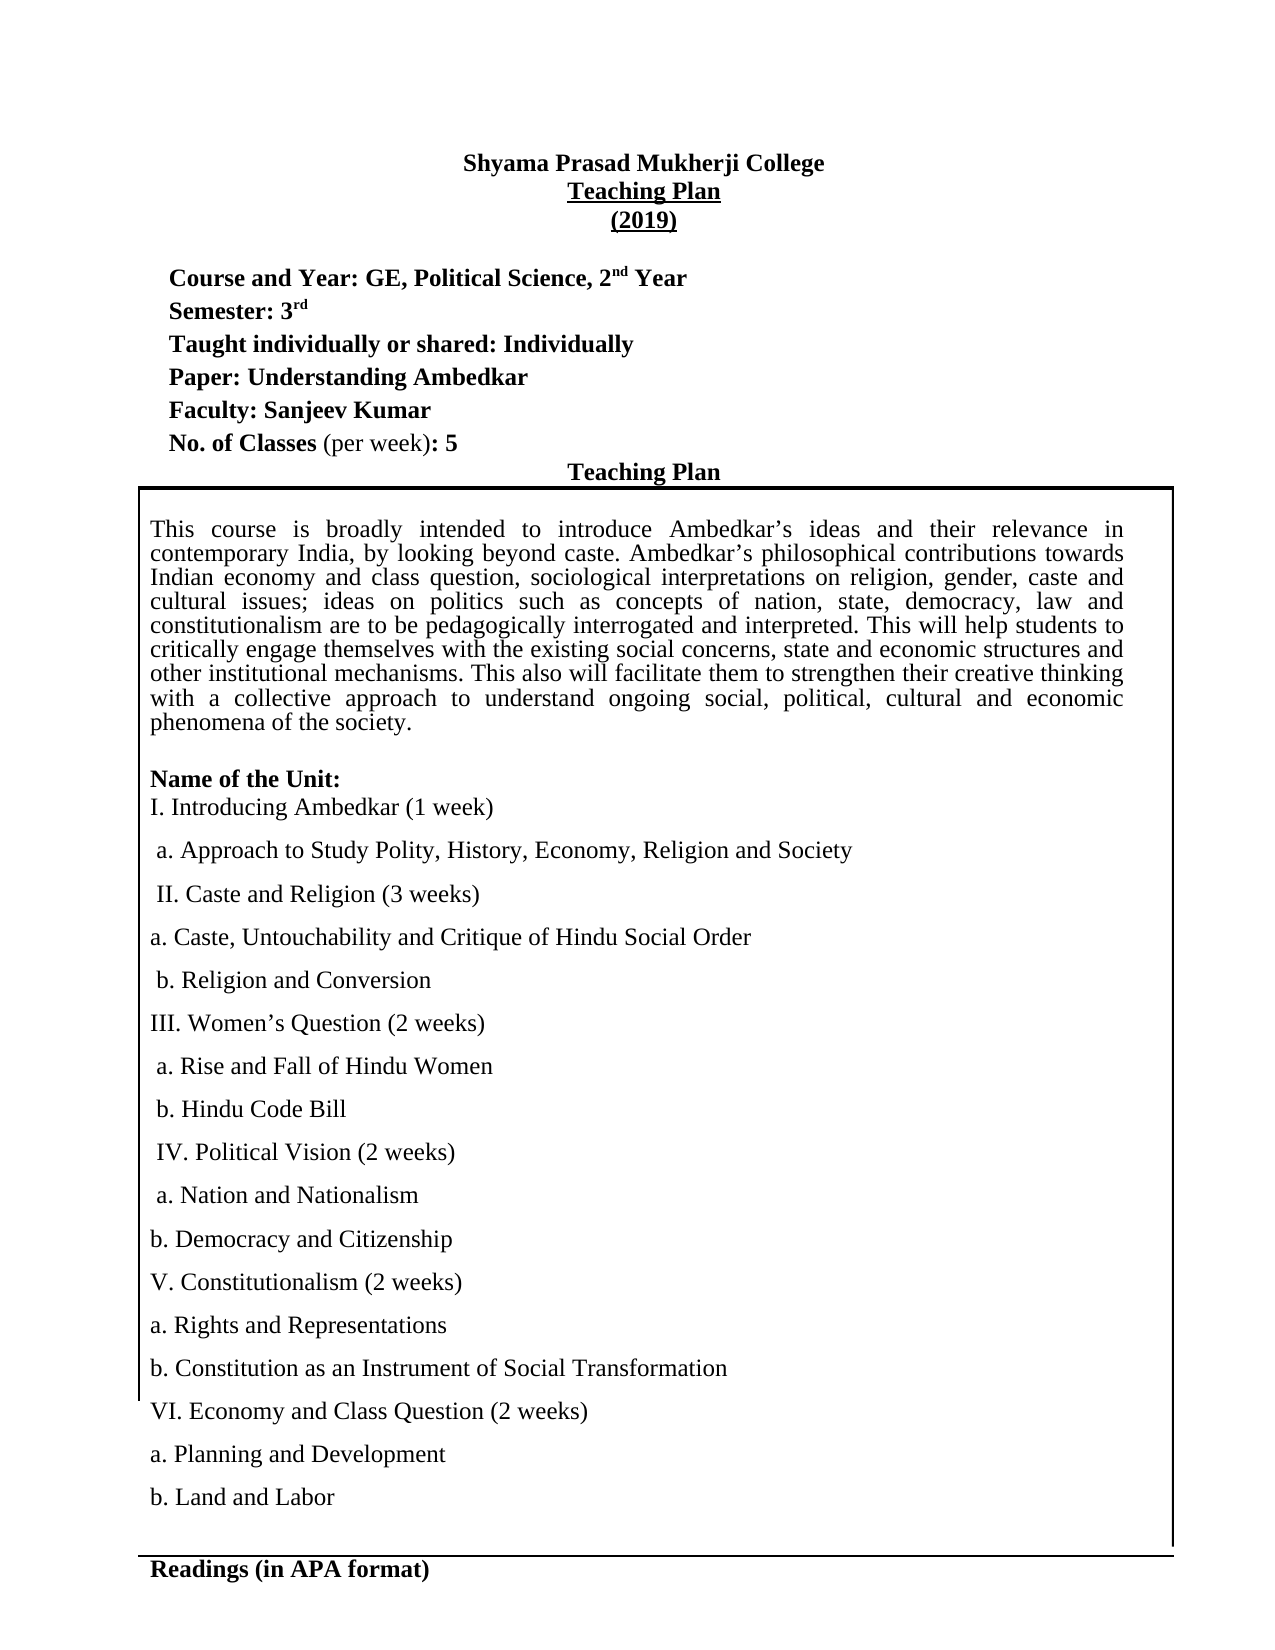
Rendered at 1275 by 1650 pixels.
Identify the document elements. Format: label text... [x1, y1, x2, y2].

text V. Constitutionalism (2 weeks) [150, 1267, 1125, 1296]
text a. Caste, Untouchability and Critique of Hindu Social Order [150, 922, 1125, 951]
text Paper: Understanding Ambedkar [169, 362, 1125, 391]
text Teaching Plan [150, 176, 1137, 205]
text II. Caste and Religion (3 weeks) [150, 879, 1125, 907]
text I. Introducing Ambedkar (1 week) [150, 792, 1125, 821]
text a. Rights and Representations [150, 1310, 1125, 1339]
text Faculty: Sanjeev Kumar [169, 395, 1125, 424]
text a. Rise and Fall of Hindu Women [150, 1051, 1125, 1080]
text IV. Political Vision (2 weeks) [150, 1137, 1125, 1166]
text a. Planning and Development [150, 1439, 1125, 1468]
text Taught individually or shared: Individually [169, 329, 1125, 358]
text Course and Year: GE, Political Science, 2nd Year [169, 263, 1125, 291]
text Readings (in APA format) [150, 1554, 1125, 1583]
text This course is broadly intended to introduce Ambedkar’s ideas and their relevance in contemporary India, by looking beyond caste. Ambedkar’s philosophical contributions towards Indian economy and class question, sociological interpretations on religion, gender, caste and cultural issues; ideas on politics such as concepts of nation, state, democracy, law and constitutionalism are to be pedagogically interrogated and interpreted. This will help students to critically engage themselves with the existing social concerns, state and economic structures and other institutional mechanisms. This also will facilitate them to strengthen their creative thinking with a collective approach to understand ongoing social, political, cultural and economic phenomena of the society. [150, 518, 1125, 735]
text b. Hindu Code Bill [150, 1094, 1125, 1123]
text a. Approach to Study Polity, History, Economy, Religion and Society [150, 836, 1125, 864]
text III. Women’s Question (2 weeks) [150, 1008, 1125, 1037]
text (2019) [150, 205, 1137, 234]
text a. Nation and Nationalism [150, 1181, 1125, 1209]
text b. Land and Labor [150, 1482, 1125, 1511]
text b. Democracy and Citizenship [150, 1224, 1125, 1252]
text Semester: 3rd [169, 296, 1125, 324]
text Name of the Unit: [150, 764, 1125, 792]
text Teaching Plan [150, 457, 1137, 485]
text b. Constitution as an Instrument of Social Transformation [150, 1353, 1125, 1382]
text Shyama Prasad Mukherji College [150, 148, 1137, 176]
text VI. Economy and Class Question (2 weeks) [150, 1396, 1125, 1425]
text No. of Classes (per week): 5 [169, 428, 1125, 457]
text b. Religion and Conversion [150, 965, 1125, 994]
